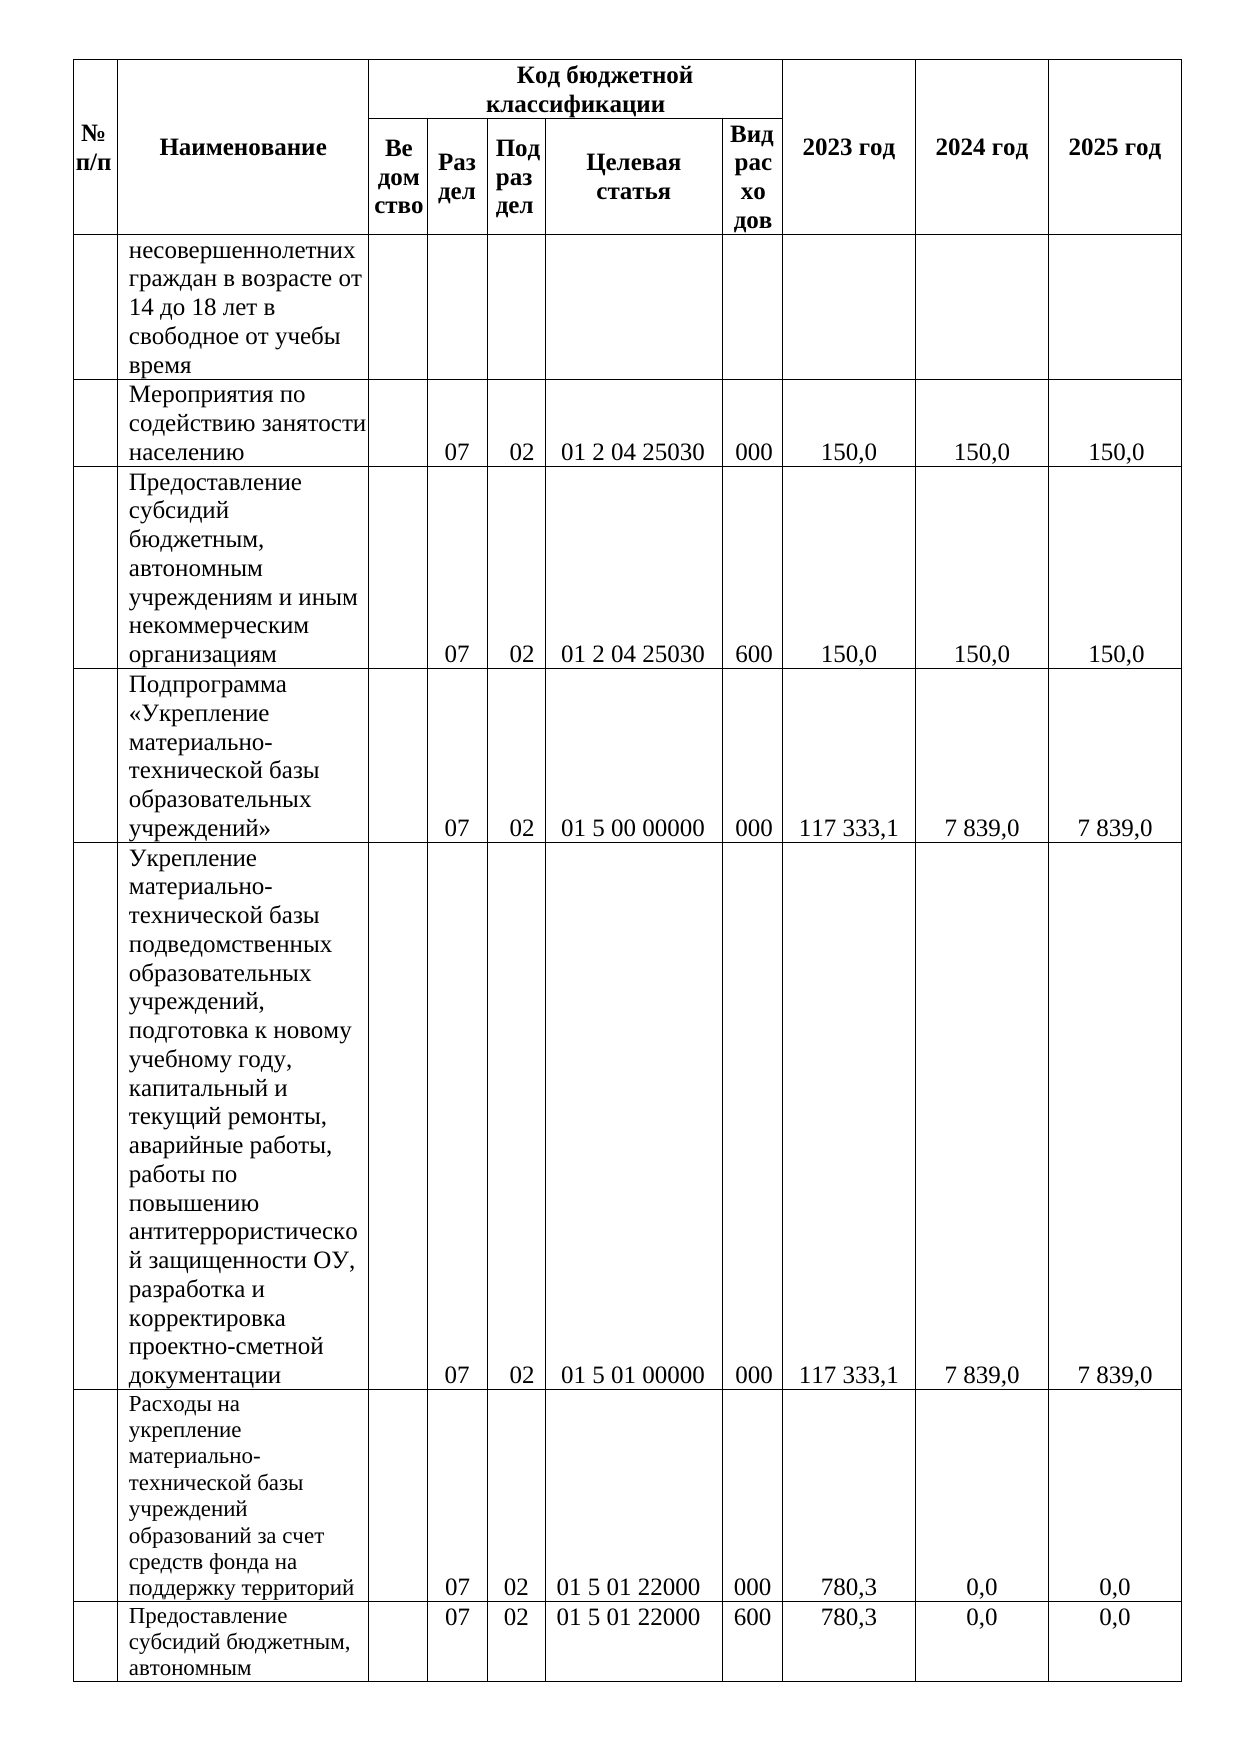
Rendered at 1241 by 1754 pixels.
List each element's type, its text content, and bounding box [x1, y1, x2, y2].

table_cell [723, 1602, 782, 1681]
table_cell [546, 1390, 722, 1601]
table_header № п/п [74, 60, 117, 234]
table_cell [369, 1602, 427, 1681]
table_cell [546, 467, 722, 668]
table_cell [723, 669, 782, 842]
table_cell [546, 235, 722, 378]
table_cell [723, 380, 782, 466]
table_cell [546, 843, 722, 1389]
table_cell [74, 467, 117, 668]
table_cell Раз дел [428, 119, 487, 234]
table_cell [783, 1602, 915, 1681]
table_header 2025 год [1049, 60, 1181, 234]
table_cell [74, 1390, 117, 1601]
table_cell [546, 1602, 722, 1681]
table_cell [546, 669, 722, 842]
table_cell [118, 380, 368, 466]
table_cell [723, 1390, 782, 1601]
table_cell Вид рас хо дов [723, 119, 782, 234]
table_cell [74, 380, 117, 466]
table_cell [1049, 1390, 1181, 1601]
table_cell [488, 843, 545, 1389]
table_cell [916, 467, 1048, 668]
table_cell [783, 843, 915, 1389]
table_cell Ве дом ство [369, 119, 427, 234]
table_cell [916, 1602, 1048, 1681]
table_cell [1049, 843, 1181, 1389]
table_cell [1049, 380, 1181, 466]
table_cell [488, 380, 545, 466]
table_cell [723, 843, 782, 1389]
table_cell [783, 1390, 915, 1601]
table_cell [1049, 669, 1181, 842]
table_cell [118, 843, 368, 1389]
table_header Наименование [118, 60, 368, 234]
table_cell Целевая статья [546, 119, 722, 234]
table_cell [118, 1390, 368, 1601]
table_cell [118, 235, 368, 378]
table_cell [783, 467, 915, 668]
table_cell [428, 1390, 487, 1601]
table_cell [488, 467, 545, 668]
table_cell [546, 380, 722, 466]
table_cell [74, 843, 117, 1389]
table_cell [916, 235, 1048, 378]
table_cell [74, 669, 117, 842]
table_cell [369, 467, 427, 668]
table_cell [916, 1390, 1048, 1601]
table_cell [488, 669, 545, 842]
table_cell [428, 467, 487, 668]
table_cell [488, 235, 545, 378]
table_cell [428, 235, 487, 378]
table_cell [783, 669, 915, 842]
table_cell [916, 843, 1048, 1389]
table_header 2023 год [783, 60, 915, 234]
table_header Код бюджетной классификации [369, 60, 782, 118]
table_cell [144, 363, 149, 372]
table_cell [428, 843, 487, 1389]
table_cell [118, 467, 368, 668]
table_header 2024 год [916, 60, 1048, 234]
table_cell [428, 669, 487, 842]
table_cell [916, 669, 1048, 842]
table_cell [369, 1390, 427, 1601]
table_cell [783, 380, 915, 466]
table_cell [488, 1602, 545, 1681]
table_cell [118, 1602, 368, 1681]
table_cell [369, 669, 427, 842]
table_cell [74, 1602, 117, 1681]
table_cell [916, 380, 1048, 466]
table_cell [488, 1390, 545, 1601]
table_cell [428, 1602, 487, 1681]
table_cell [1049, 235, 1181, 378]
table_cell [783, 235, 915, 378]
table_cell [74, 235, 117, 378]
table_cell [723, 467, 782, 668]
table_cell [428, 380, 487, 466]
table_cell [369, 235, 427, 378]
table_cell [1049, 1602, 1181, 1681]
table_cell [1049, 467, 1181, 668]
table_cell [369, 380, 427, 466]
table_cell Под раз дел [488, 119, 545, 234]
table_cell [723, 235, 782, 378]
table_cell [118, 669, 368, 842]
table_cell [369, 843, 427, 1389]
